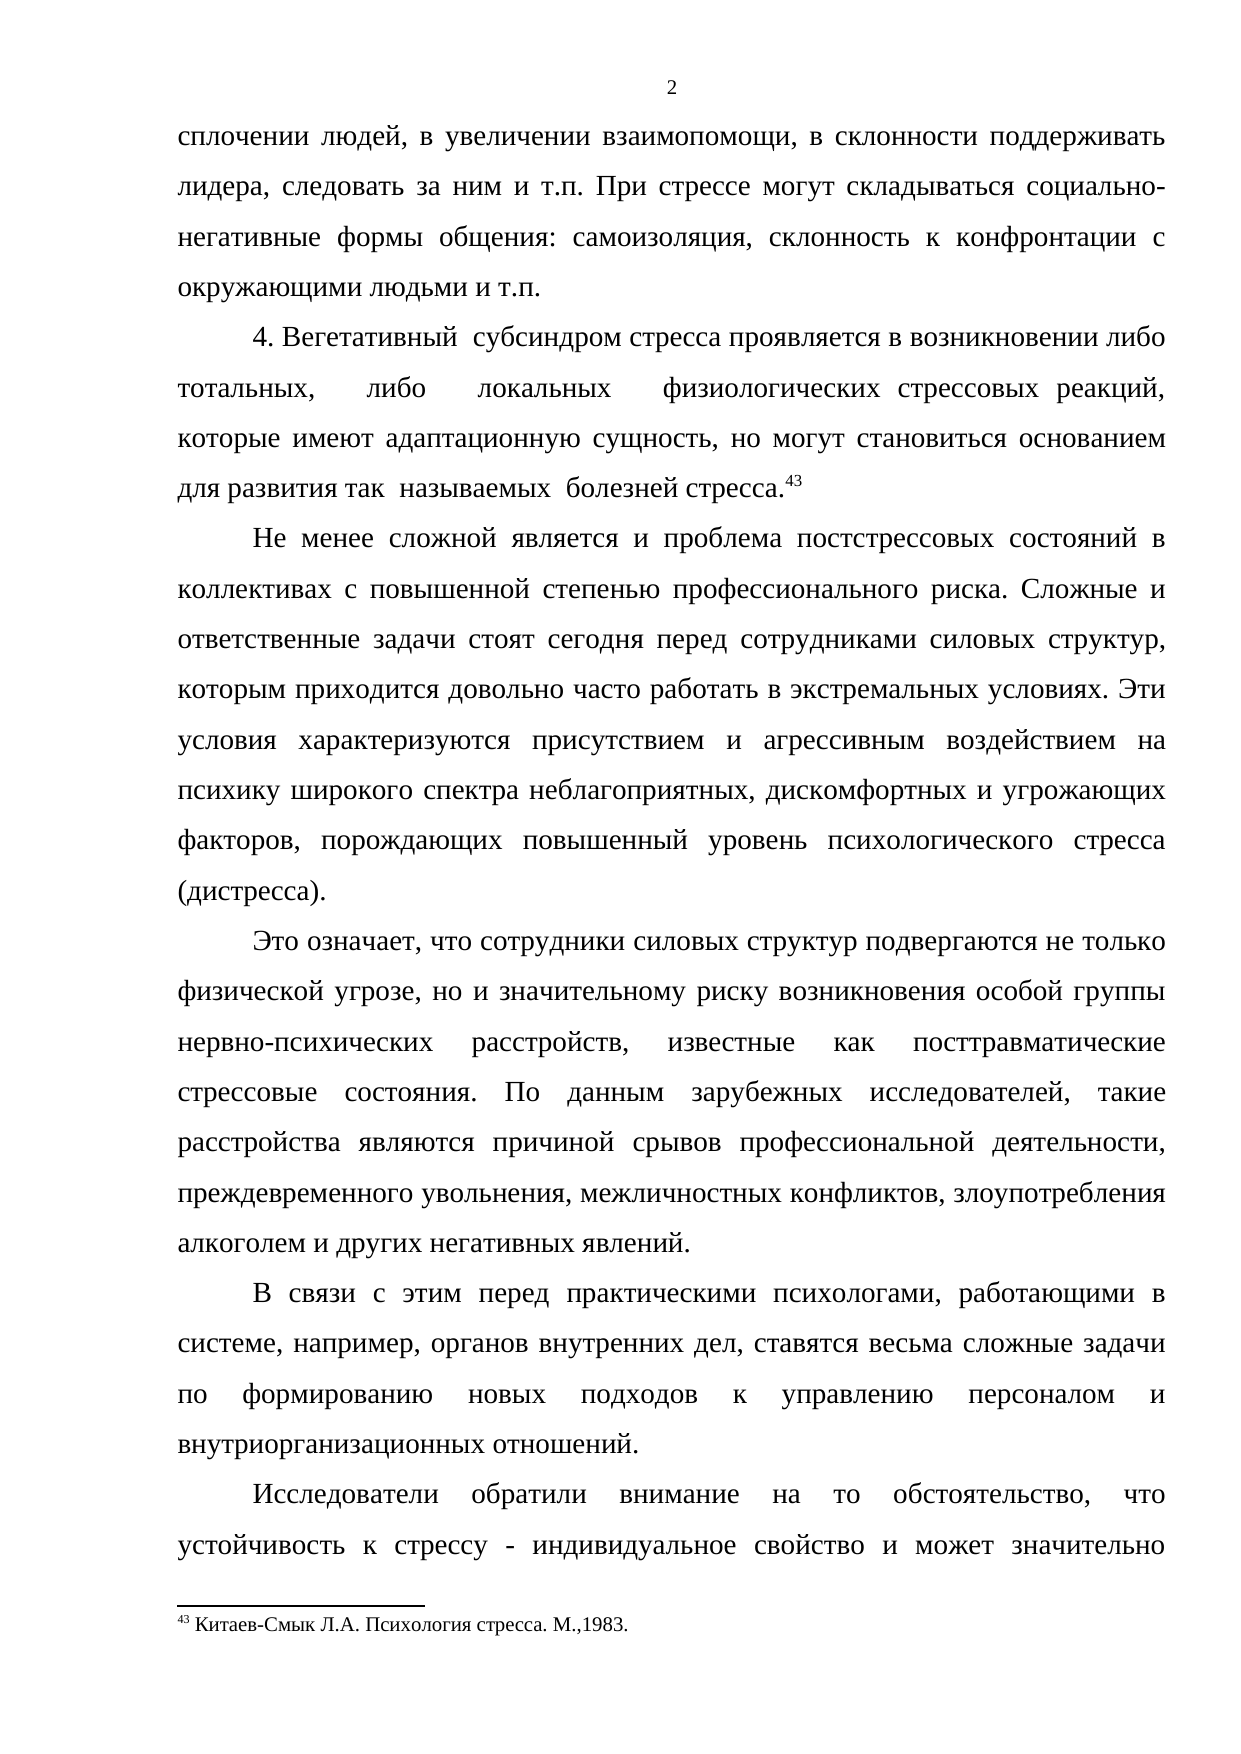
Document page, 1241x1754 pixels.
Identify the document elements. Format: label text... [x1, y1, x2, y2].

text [177, 1477, 1167, 1560]
text 4. Вегетативный субсиндром стресса проявляется в возникновении либо тотальных, либо локальных физиологических стрессовых реакций, которые имеют адаптационную сущность, но могут становиться основанием для развития так называемых болезней стресса. [177, 319, 1167, 504]
text В связи с этим перед практическими психологами, работающими в системе, например, органов внутренних дел, ставятся весьма сложные задачи по формированию новых подходов к управлению персоналом и внутриорганизационных отношений. [177, 1275, 1167, 1460]
text Это означает, что сотрудники силовых структур подвергаются не только физической угрозе, но и значительному риску возникновения особой группы нервно-психических расстройств, известные как посттравматические стрессовые состояния. По данным зарубежных исследователей, такие расстройства являются причиной срывов профессиональной деятельности, преждевременного увольнения, межличностных конфликтов, злоупотребления алкоголем и других негативных явлений. [177, 923, 1167, 1258]
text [177, 118, 1167, 303]
text Не менее сложной является и проблема постстрессовых состояний в коллективах с повышенной степенью профессионального риска. Сложные и ответственные задачи стоят сегодня перед сотрудниками силовых структур, которым приходится довольно часто работать в экстремальных условиях. Эти условия характеризуются присутствием и агрессивным воздействием на психику широкого спектра неблагоприятных, дискомфортных и угрожающих факторов, порождающих повышенный уровень психологического стресса (дистресса). [177, 521, 1167, 906]
